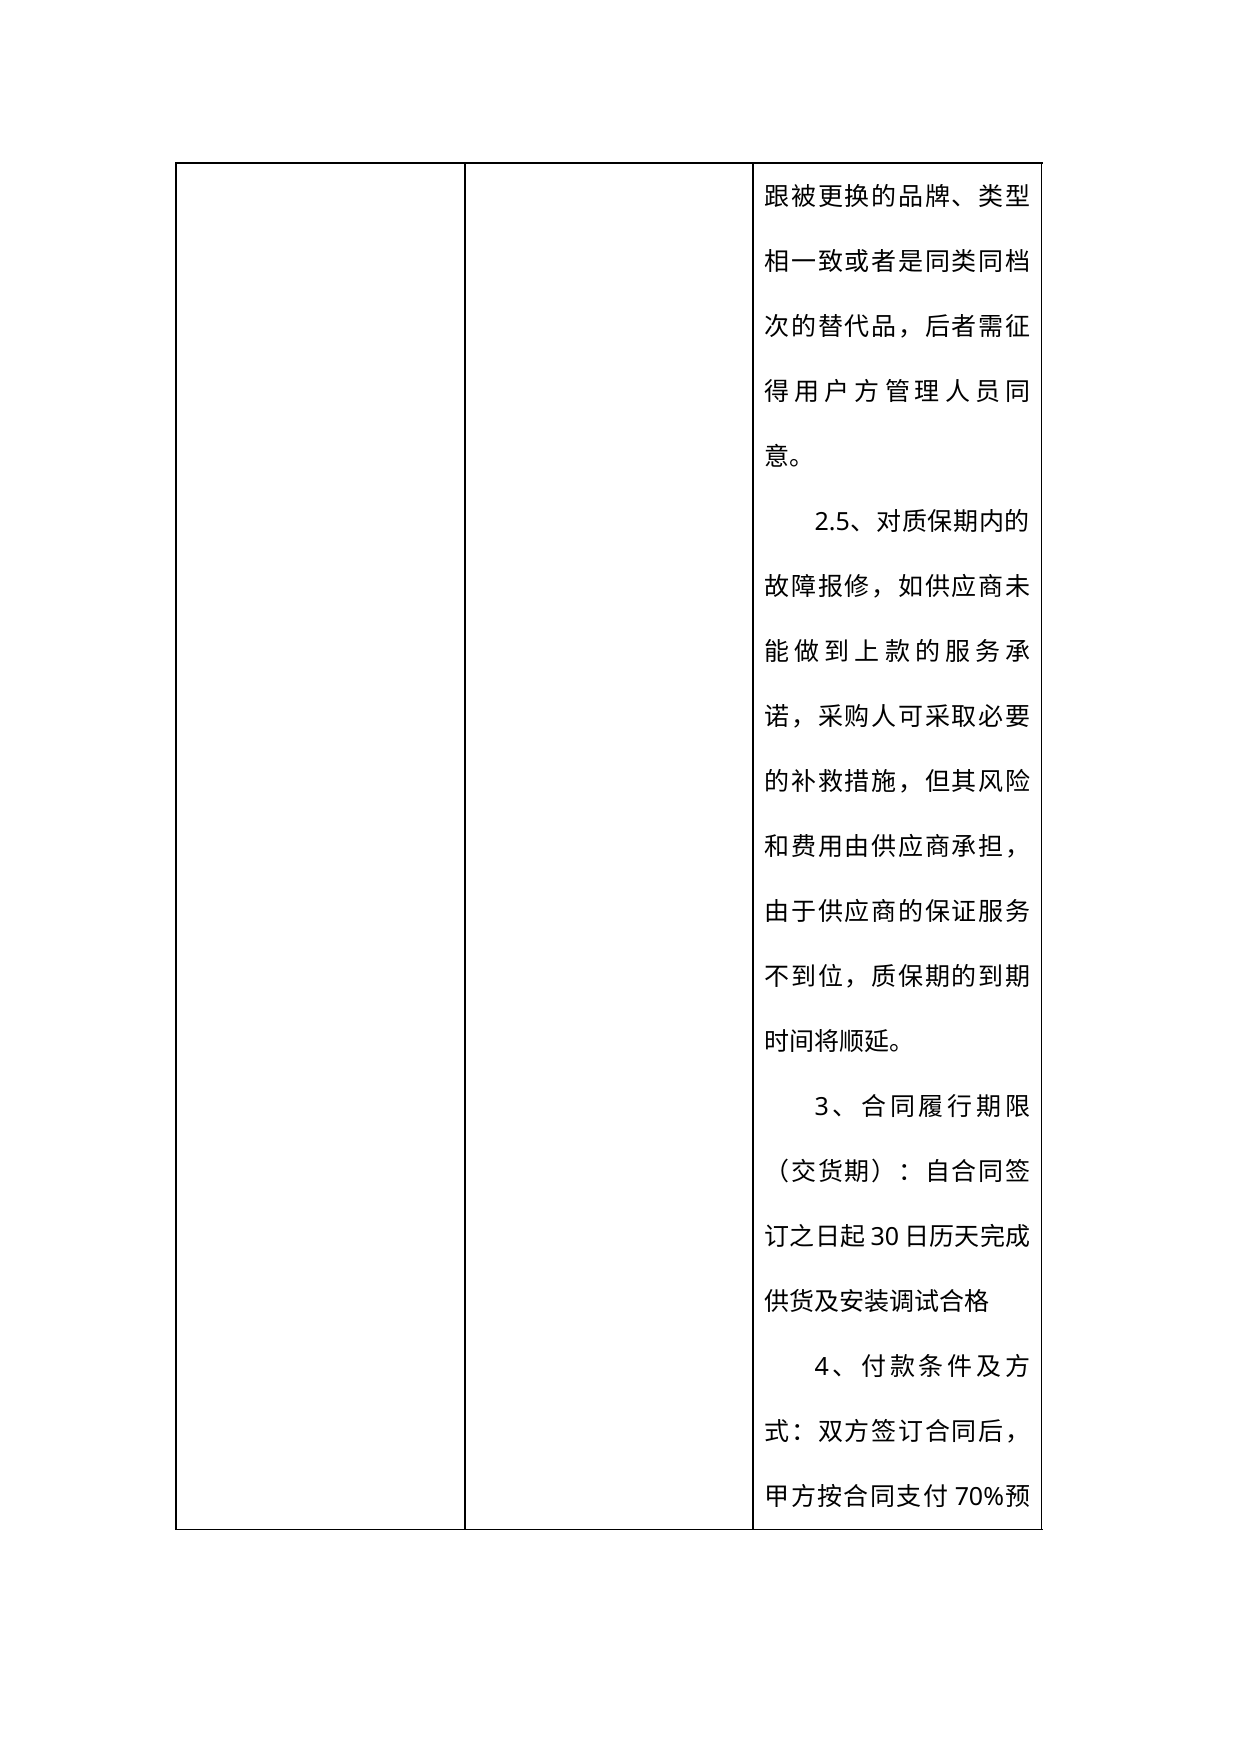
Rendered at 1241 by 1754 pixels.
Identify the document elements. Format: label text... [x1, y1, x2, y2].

table_cell ★ [177, 164, 464, 1528]
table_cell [754, 164, 1041, 1528]
table_cell 1 [466, 164, 752, 1528]
